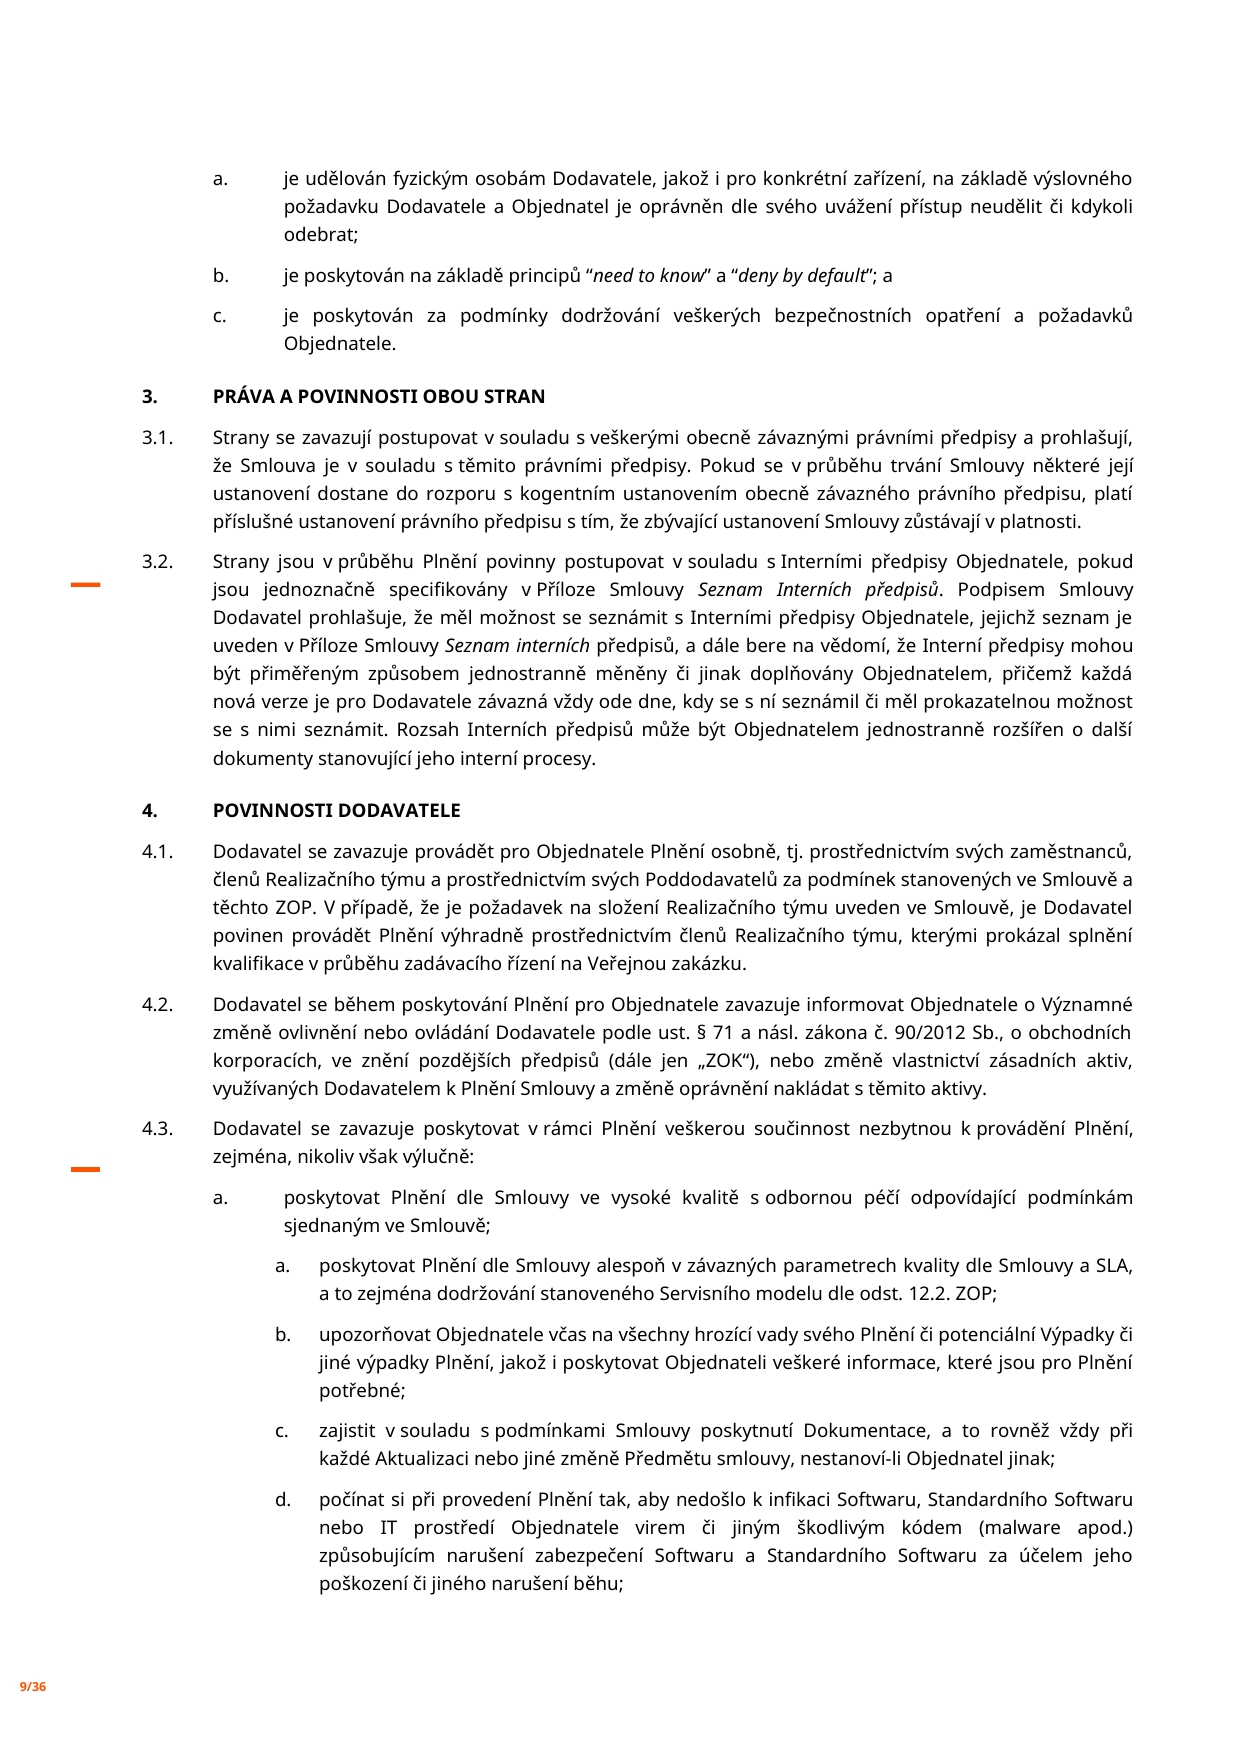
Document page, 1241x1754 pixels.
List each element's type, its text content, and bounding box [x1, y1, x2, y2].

list upozorňovat Objednatele včas na všechny hrozící vady svého Plnění či potenciální Výpadky či jiné výpadky Plnění, jakož i poskytovat Objednateli veškeré informace, které jsou pro Plnění potřebné; [275, 1321, 1134, 1403]
text je poskytován za podmínky dodržování veškerých bezpečnostních opatření a požadavků Objednatele. [213, 302, 1134, 356]
text Strany se zavazují postupovat v souladu s veškerými obecně závaznými právními předpisy a prohlašují, že Smlouva je v souladu s těmito právními předpisy. Pokud se v průběhu trvání Smlouvy některé její ustanovení dostane do rozporu s kogentním ustanovením obecně závazného právního předpisu, platí příslušné ustanovení právního předpisu s tím, že zbývající ustanovení Smlouvy zůstávají v platnosti. [142, 424, 1134, 534]
list počínat si při provedení Plnění tak, aby nedošlo k infikaci Softwaru, Standardního Softwaru nebo IT prostředí Objednatele virem či jiným škodlivým kódem (malware apod.) způsobujícím narušení zabezpečení Softwaru a Standardního Softwaru za účelem jeho poškození či jiného narušení běhu; [275, 1486, 1134, 1596]
list poskytovat Plnění dle Smlouvy alespoň v závazných parametrech kvality dle Smlouvy a SLA, a to zejména dodržování stanoveného Servisního modelu dle odst. 12.2. ZOP; [275, 1253, 1134, 1306]
text Dodavatel se během poskytování Plnění pro Objednatele zavazuje informovat Objednatele o Významné změně ovlivnění nebo ovládání Dodavatele podle ust. § 71 a násl. zákona č. 90/2012 Sb., o obchodních korporacích, ve znění pozdějších předpisů (dále jen „ZOK“), nebo změně vlastnictví zásadních aktiv, využívaných Dodavatelem k Plnění Smlouvy a změně oprávnění nakládat s těmito aktivy. [142, 991, 1134, 1101]
text je udělován fyzickým osobám Dodavatele, jakož i pro konkrétní zařízení, na základě výslovného požadavku Dodavatele a Objednatel je oprávněn dle svého uvážení přístup neudělit či kdykoli odebrat; [213, 165, 1134, 247]
text poskytovat Plnění dle Smlouvy ve vysoké kvalitě s odbornou péčí odpovídající podmínkám sjednaným ve Smlouvě; [213, 1184, 1134, 1238]
text Dodavatel se zavazuje provádět pro Objednatele Plnění osobně, tj. prostřednictvím svých zaměstnanců, členů Realizačního týmu a prostřednictvím svých Poddodavatelů za podmínek stanovených ve Smlouvě a těchto ZOP. V případě, že je požadavek na složení Realizačního týmu uveden ve Smlouvě, je Dodavatel povinen provádět Plnění výhradně prostřednictvím členů Realizačního týmu, kterými prokázal splnění kvalifikace v průběhu zadávacího řízení na Veřejnou zakázku. [142, 838, 1134, 976]
text Povinnosti Dodavatele [142, 798, 1134, 823]
list zajistit v souladu s podmínkami Smlouvy poskytnutí Dokumentace, a to rovněž vždy při každé Aktualizaci nebo jiné změně Předmětu smlouvy, nestanoví-li Objednatel jinak; [275, 1418, 1134, 1471]
text Práva a povinnosti obou stran [142, 383, 1134, 409]
text Strany jsou v průběhu Plnění povinny postupovat v souladu s Interními předpisy Objednatele, pokud jsou jednoznačně specifikovány v Příloze Smlouvy Seznam Interních předpisů. Podpisem Smlouvy Dodavatel prohlašuje, že měl možnost se seznámit s Interními předpisy Objednatele, jejichž seznam je uveden v Příloze Smlouvy Seznam interních předpisů, a dále bere na vědomí, že Interní předpisy mohou být přiměřeným způsobem jednostranně měněny či jinak doplňovány Objednatelem, přičemž každá nová verze je pro Dodavatele závazná vždy ode dne, kdy se s ní seznámil či měl prokazatelnou možnost se s nimi seznámit. Rozsah Interních předpisů může být Objednatelem jednostranně rozšířen o další dokumenty stanovující jeho interní procesy. [142, 549, 1134, 770]
text je poskytován na základě principů “need to know” a “deny by default”; a [213, 262, 1134, 287]
text Dodavatel se zavazuje poskytovat v rámci Plnění veškerou součinnost nezbytnou k provádění Plnění, zejména, nikoliv však výlučně: [142, 1116, 1134, 1169]
